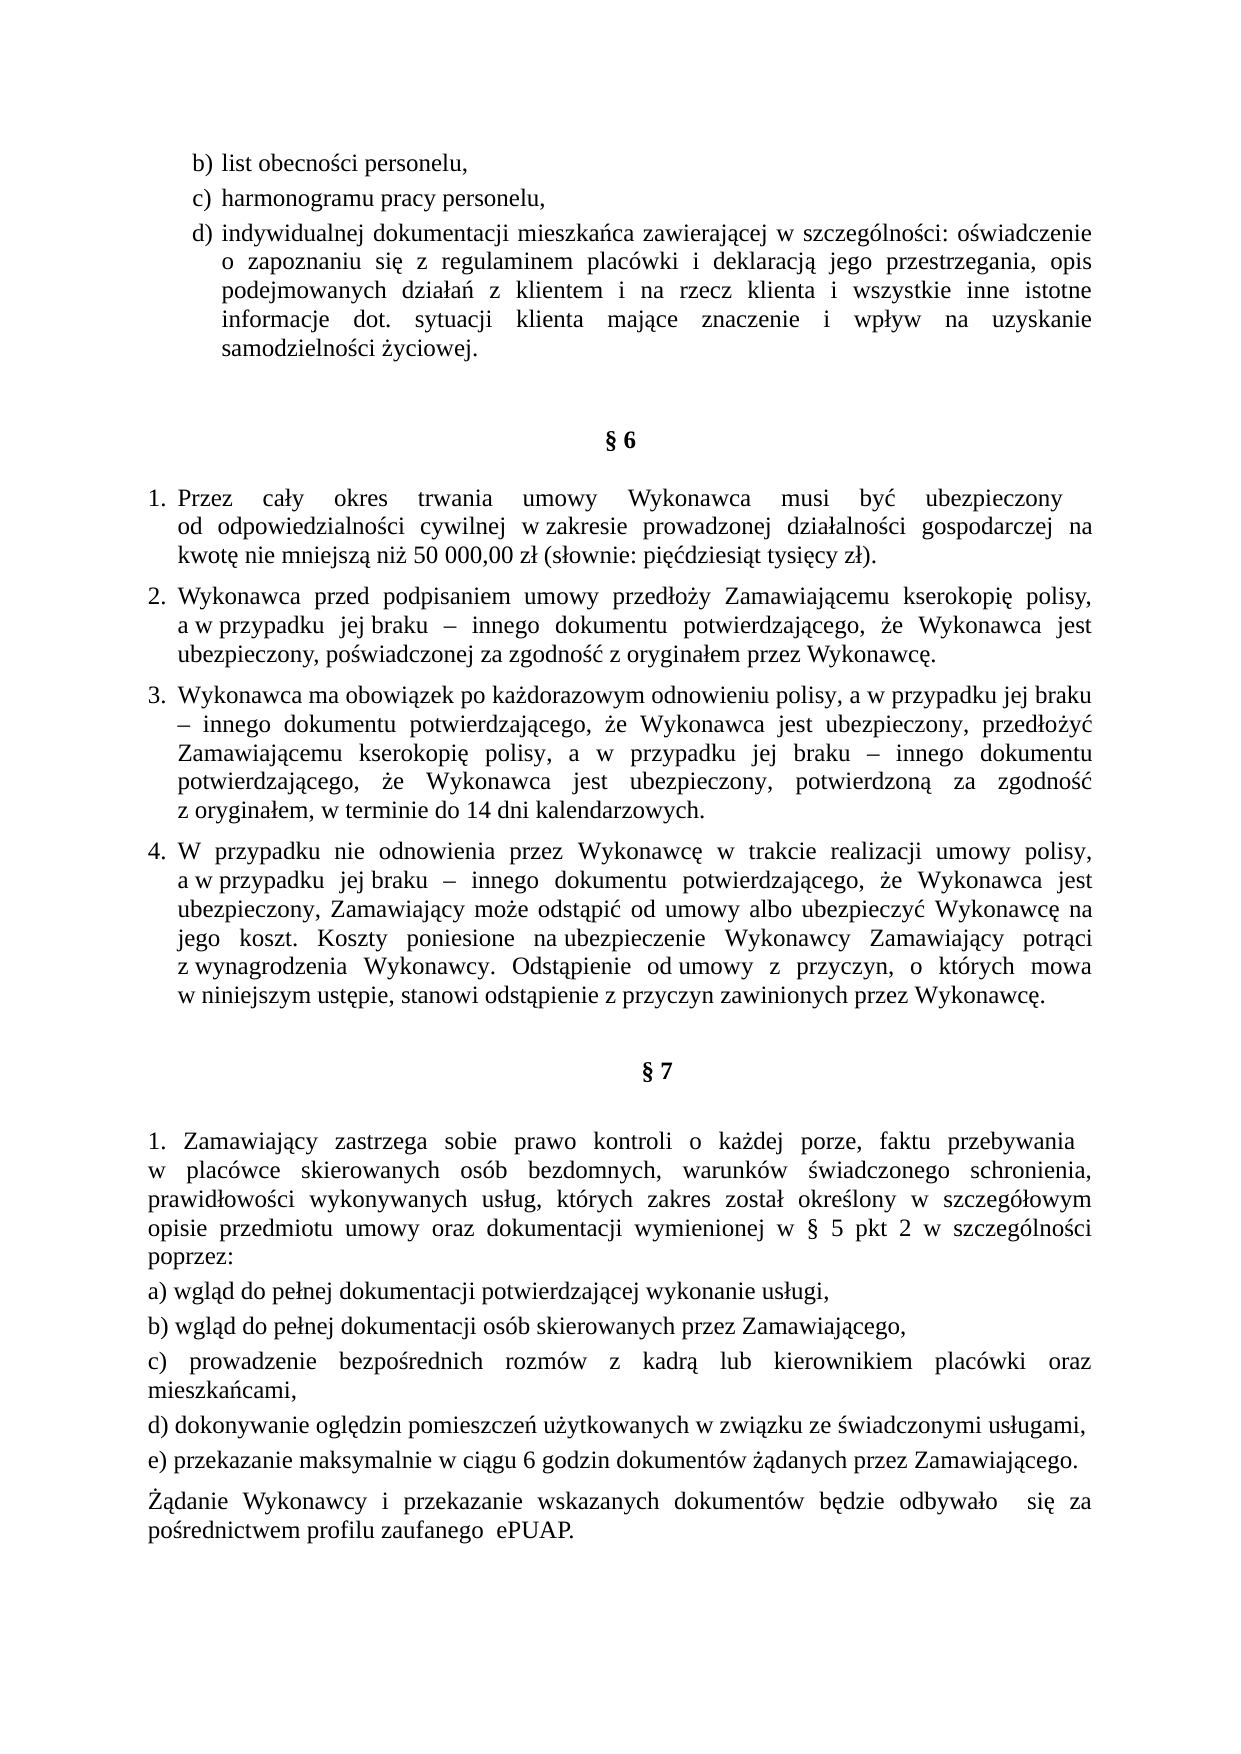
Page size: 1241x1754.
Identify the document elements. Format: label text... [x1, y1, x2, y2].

text a) wgląd do pełnej dokumentacji potwierdzającej wykonanie usługi, [148, 1276, 1093, 1305]
text § 6 [148, 425, 1093, 454]
list harmonogramu pracy personelu, [192, 183, 1093, 211]
text d) dokonywanie oględzin pomieszczeń użytkowanych w związku ze świadczonymi usługami, [148, 1410, 1093, 1439]
text e) przekazanie maksymalnie w ciągu 6 godzin dokumentów żądanych przez Zamawiającego. [148, 1445, 1093, 1474]
text b) wgląd do pełnej dokumentacji osób skierowanych przez Zamawiającego, [148, 1311, 1093, 1340]
list 1. Przez cały okres trwania umowy Wykonawca musi być ubezpieczony od odpowiedzialności cywilnej w zakresie prowadzonej działalności gospodarczej na kwotę nie mniejszą niż 50 000,00 zł (słownie: pięćdziesiąt tysięcy zł). [148, 483, 1093, 569]
text 4. W przypadku nie odnowienia przez Wykonawcę w trakcie realizacji umowy polisy, a w przypadku jej braku – innego dokumentu potwierdzającego, że Wykonawca jest ubezpieczony, Zamawiający może odstąpić od umowy albo ubezpieczyć Wykonawcę na jego koszt. Koszty poniesione na ubezpieczenie Wykonawcy Zamawiający potrąci z wynagrodzenia Wykonawcy. Odstąpienie od umowy z przyczyn, o których mowa w niniejszym ustępie, stanowi odstąpienie z przyczyn zawinionych przez Wykonawcę. [148, 836, 1093, 1009]
text § 7 [221, 1056, 1093, 1085]
list list obecności personelu, [192, 148, 1093, 176]
text 3. Wykonawca ma obowiązek po każdorazowym odnowieniu polisy, a w przypadku jej braku – innego dokumentu potwierdzającego, że Wykonawca jest ubezpieczony, przedłożyć Zamawiającemu kserokopię polisy, a w przypadku jej braku – innego dokumentu potwierdzającego, że Wykonawca jest ubezpieczony, potwierdzoną za zgodność z oryginałem, w terminie do 14 dni kalendarzowych. [148, 680, 1093, 824]
text Żądanie Wykonawcy i przekazanie wskazanych dokumentów będzie odbywało się za pośrednictwem profilu zaufanego ePUAP. [148, 1486, 1093, 1544]
text c) prowadzenie bezpośrednich rozmów z kadrą lub kierownikiem placówki oraz mieszkańcami, [148, 1346, 1093, 1404]
list indywidualnej dokumentacji mieszkańca zawierającej w szczególności: oświadczenie o zapoznaniu się z regulaminem placówki i deklaracją jego przestrzegania, opis podejmowanych działań z klientem i na rzecz klienta i wszystkie inne istotne informacje dot. sytuacji klienta mające znaczenie i wpływ na uzyskanie samodzielności życiowej. [192, 218, 1093, 361]
list 1. Zamawiający zastrzega sobie prawo kontroli o każdej porze, faktu przebywania w placówce skierowanych osób bezdomnych, warunków świadczonego schronienia, prawidłowości wykonywanych usług, których zakres został określony w szczegółowym opisie przedmiotu umowy oraz dokumentacji wymienionej w § 5 pkt 2 w szczególności poprzez: [148, 1126, 1093, 1270]
list 2. Wykonawca przed podpisaniem umowy przedłoży Zamawiającemu kserokopię polisy, a w przypadku jej braku – innego dokumentu potwierdzającego, że Wykonawca jest ubezpieczony, poświadczonej za zgodność z oryginałem przez Wykonawcę. [148, 581, 1093, 668]
